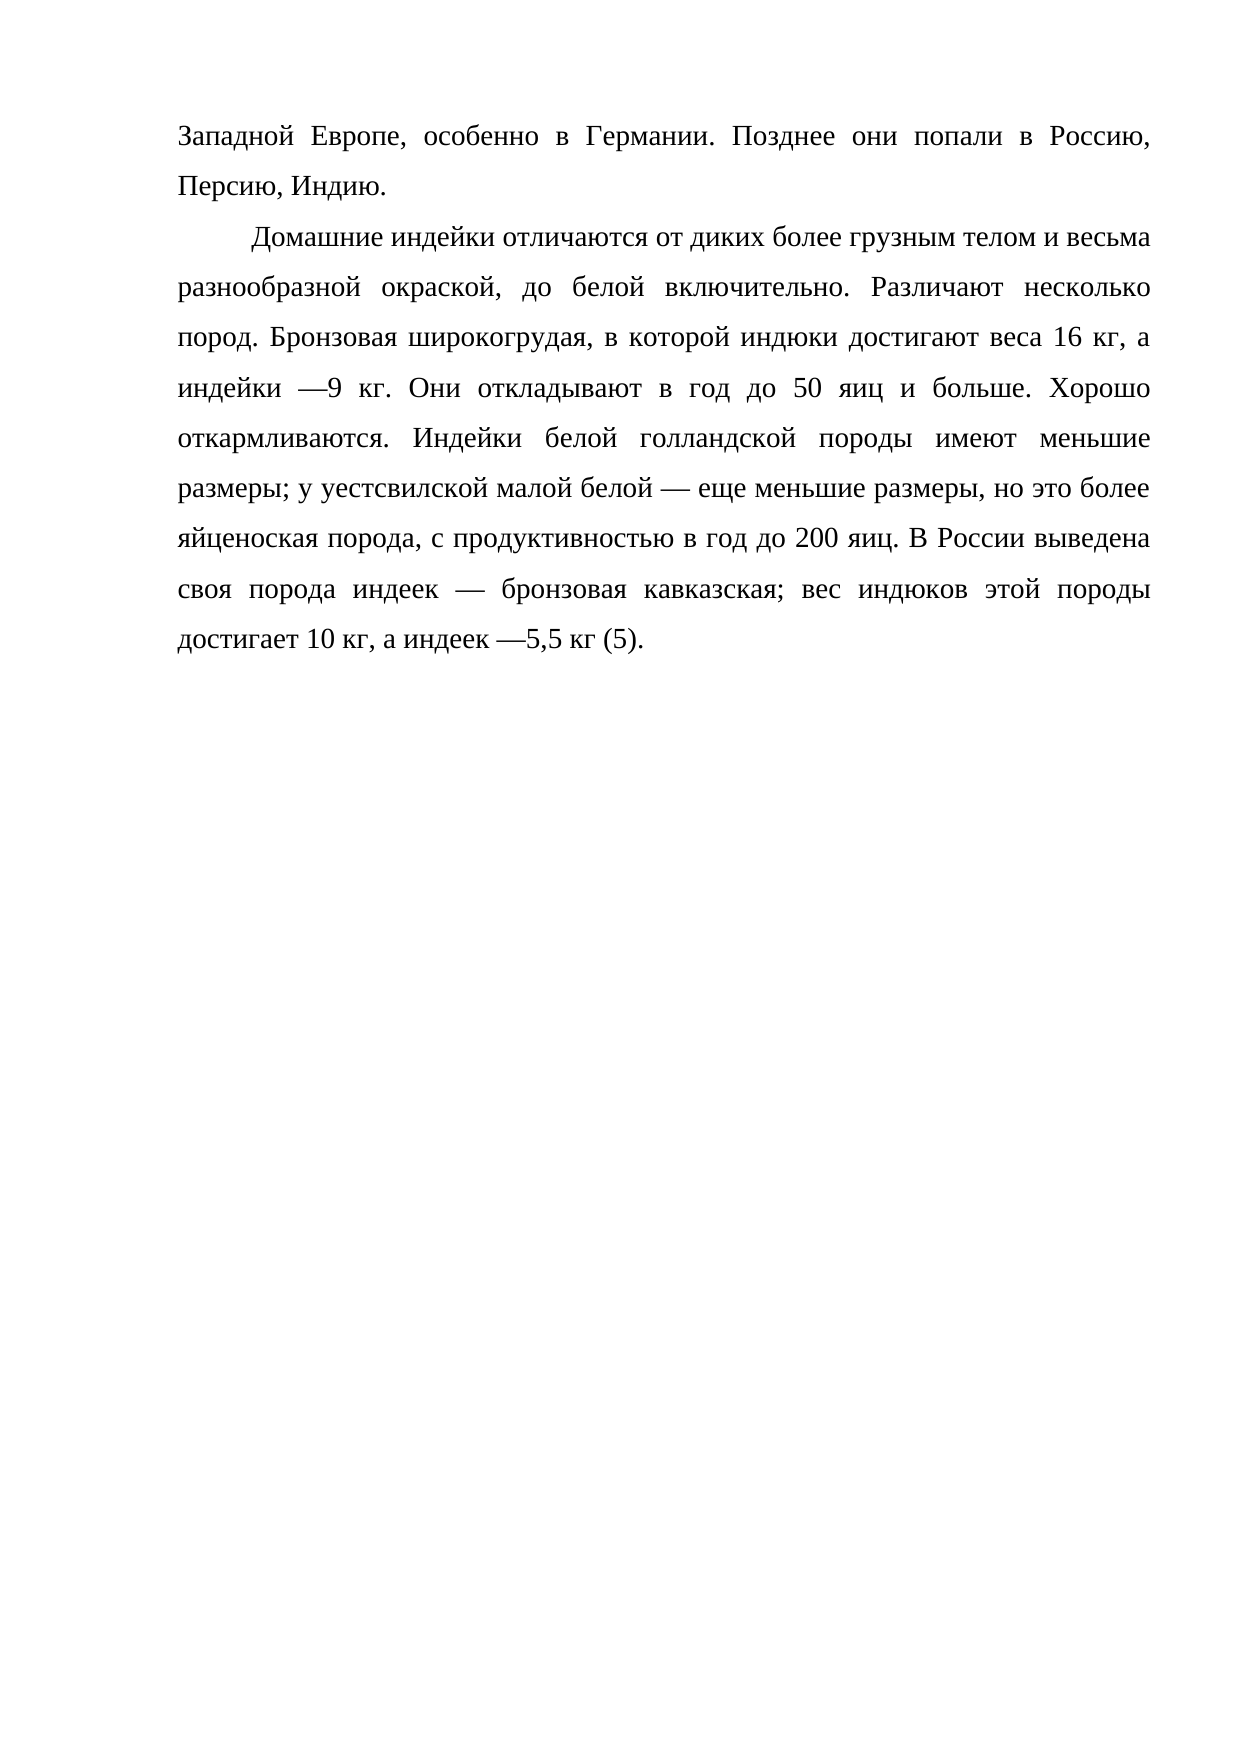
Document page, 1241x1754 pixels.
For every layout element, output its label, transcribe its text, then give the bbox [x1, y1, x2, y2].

text Домашние индейки отличаются от диких более грузным телом и весьма разнообразной окраской, до белой включительно. Различают несколько пород. Бронзовая широкогрудая, в которой индюки достигают веса 16 кг, а индейки —9 кг. Они откладывают в год до 50 яиц и больше. Хорошо откармливаются. Индейки белой голландской породы имеют меньшие размеры; у уестсвилской малой белой — еще меньшие размеры, но это более яйценоская порода, с продуктивностью в год до 200 яиц. В России выведена своя порода индеек — бронзовая кавказская; вес индюков этой породы достигает 10 кг, а индеек —5,5 кг (5). [177, 219, 1152, 655]
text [177, 118, 1152, 202]
